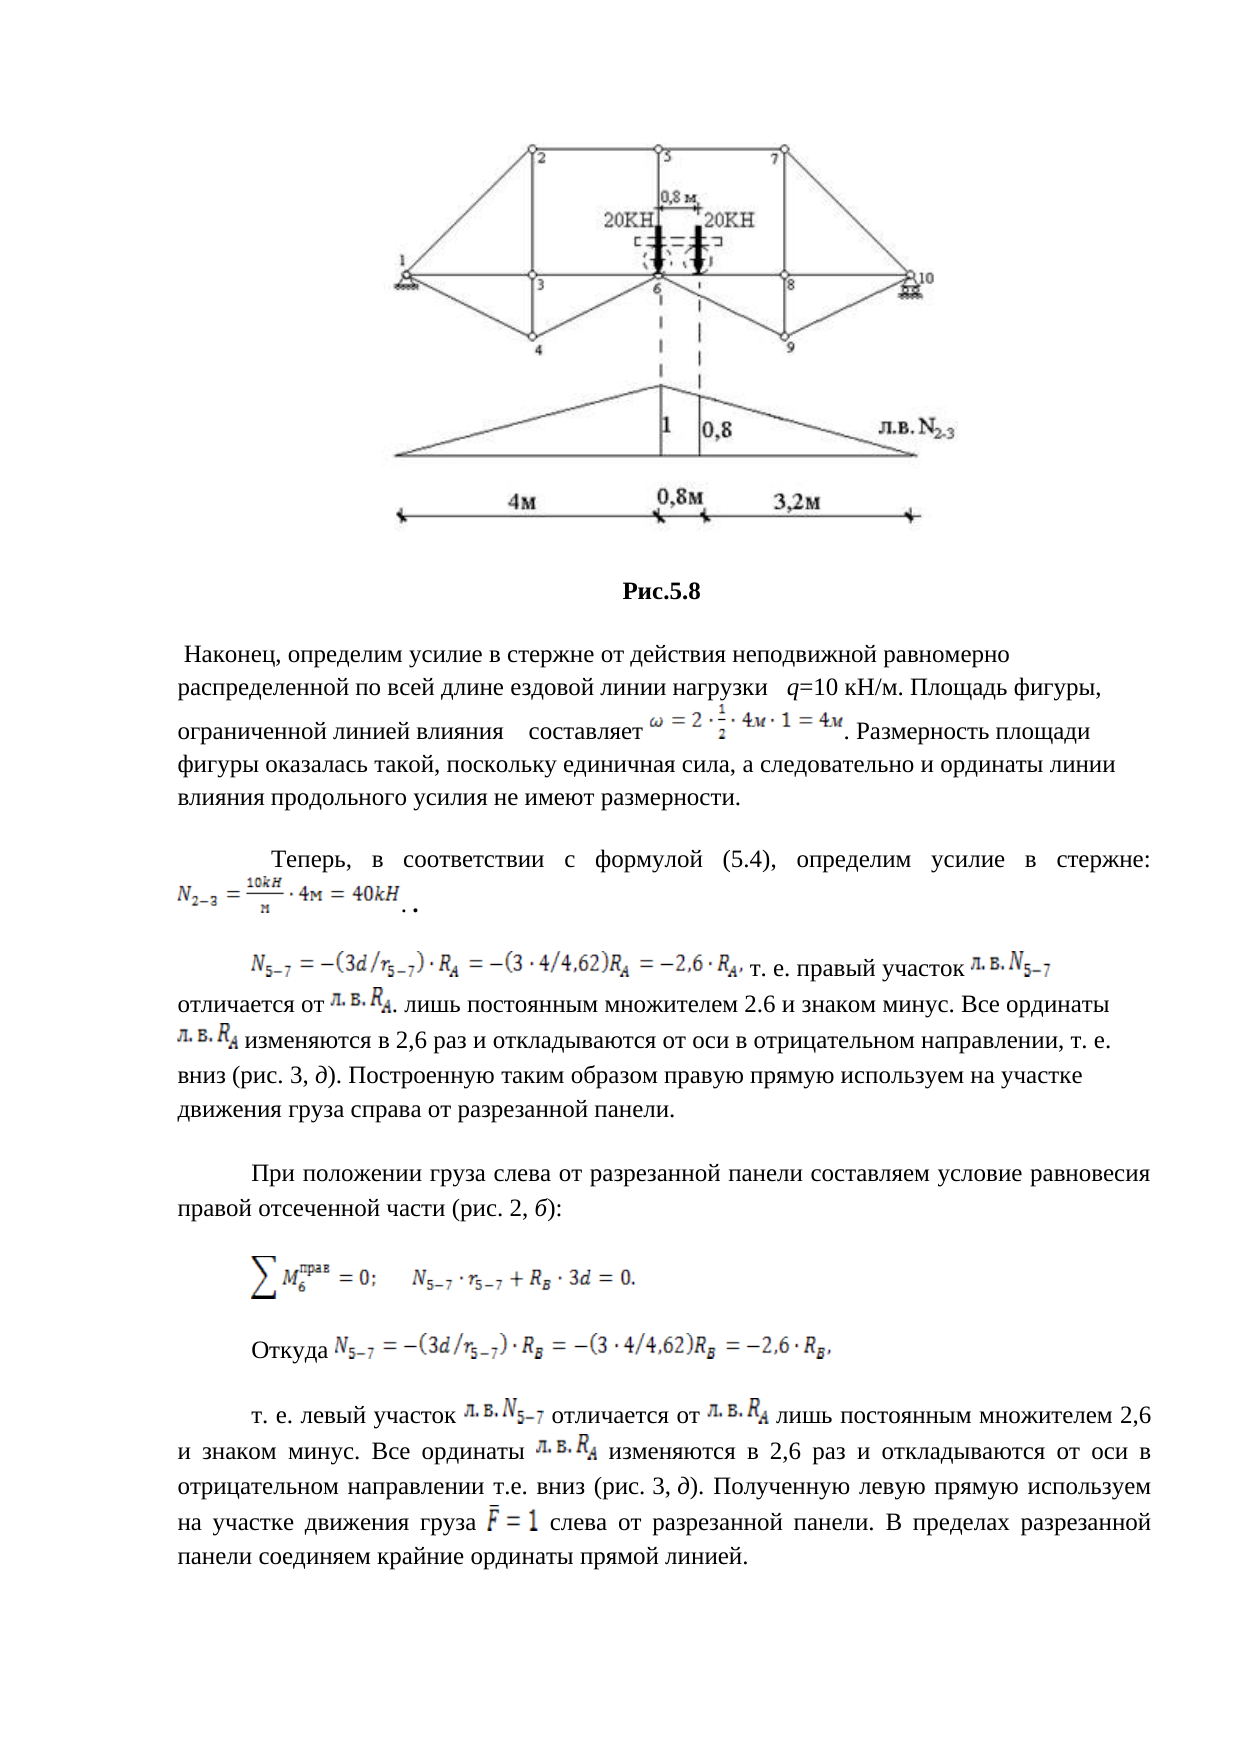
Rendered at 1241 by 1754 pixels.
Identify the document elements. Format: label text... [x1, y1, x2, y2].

text Наконец, определим усилие в стержне от действия неподвижной равномерно распределенной по всей длине ездовой линии нагрузки q=10 кН/м. Площадь фигуры, ограниченной линией влияния составляет . Размерность площади фигуры оказалась такой, поскольку единичная сила, а следовательно и ординаты линии влияния продольного усилия не имеют размерности. [177, 639, 1152, 811]
picture [536, 1434, 598, 1460]
picture [330, 987, 392, 1013]
text Теперь, в соответствии с формулой (5.4), определим усилие в стержне: . . [177, 844, 1152, 918]
text т. е. правый участок отличается от . лишь постоянным множителем 2.6 и знаком минус. Все ординаты изменяются в 2,6 раз и откладываются от оси в отрицательном направлении, т. е. вниз (рис. 3, д). Построенную таким образом правую прямую используем на участке движения груза справа от разрезанной панели. [177, 952, 1152, 1123]
picture [649, 704, 844, 739]
picture [370, 118, 959, 544]
text Рис.5.8 [177, 576, 1152, 605]
picture [177, 876, 401, 913]
picture [251, 1256, 636, 1299]
picture [970, 951, 1051, 977]
picture [177, 1023, 239, 1049]
picture [487, 1505, 539, 1531]
picture [334, 1333, 832, 1359]
text При положении груза слева от разрезанной панели составляем условие равновесия правой отсеченной части (рис. 2, б): [177, 1158, 1152, 1221]
picture [464, 1398, 544, 1424]
text т. е. левый участок отличается от лишь постоянным множителем 2,6 и знаком минус. Все ординаты изменяются в 2,6 раз и откладываются от оси в отрицательном направлении т.е. вниз (рис. 3, д). Полученную левую прямую используем на участке движения груза слева от разрезанной панели. В пределах разрезанной панели соединяем крайние ординаты прямой линией. [177, 1398, 1152, 1570]
picture [707, 1398, 769, 1424]
picture [251, 951, 744, 977]
